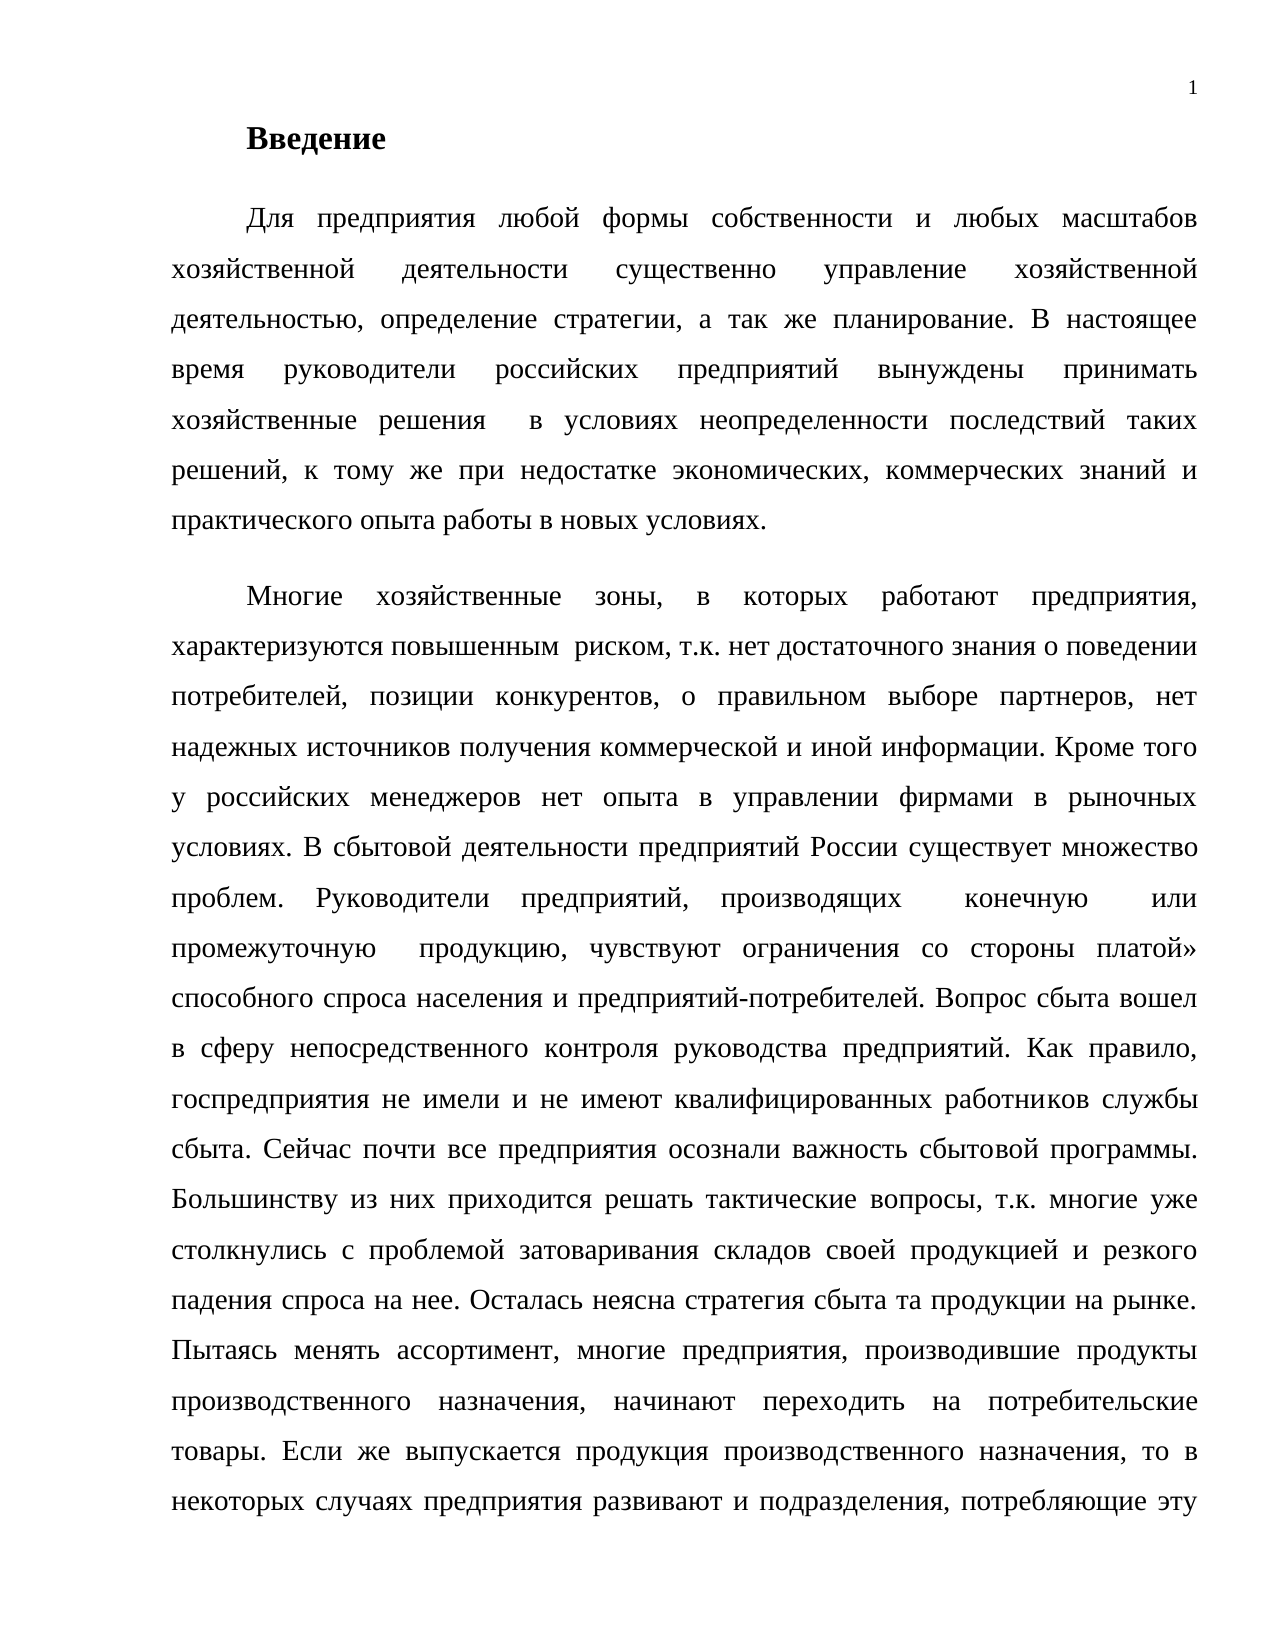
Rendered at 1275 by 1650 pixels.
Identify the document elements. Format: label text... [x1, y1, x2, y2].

text Для предприятия любой формы собственности и любых масштабов хозяйственной деятельности существенно управление хозяйственной деятельностью, определение стратегии, а так же планирование. В настоящее время руководители российских предприятий вынуждены принимать хозяйственные решения в условиях неопределенности последствий таких решений, к тому же при недостатке экономических, коммерческих знаний и практического опыта работы в новых условиях. [171, 201, 1198, 536]
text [171, 578, 1198, 1517]
text Bвeдeниe [171, 118, 1198, 156]
